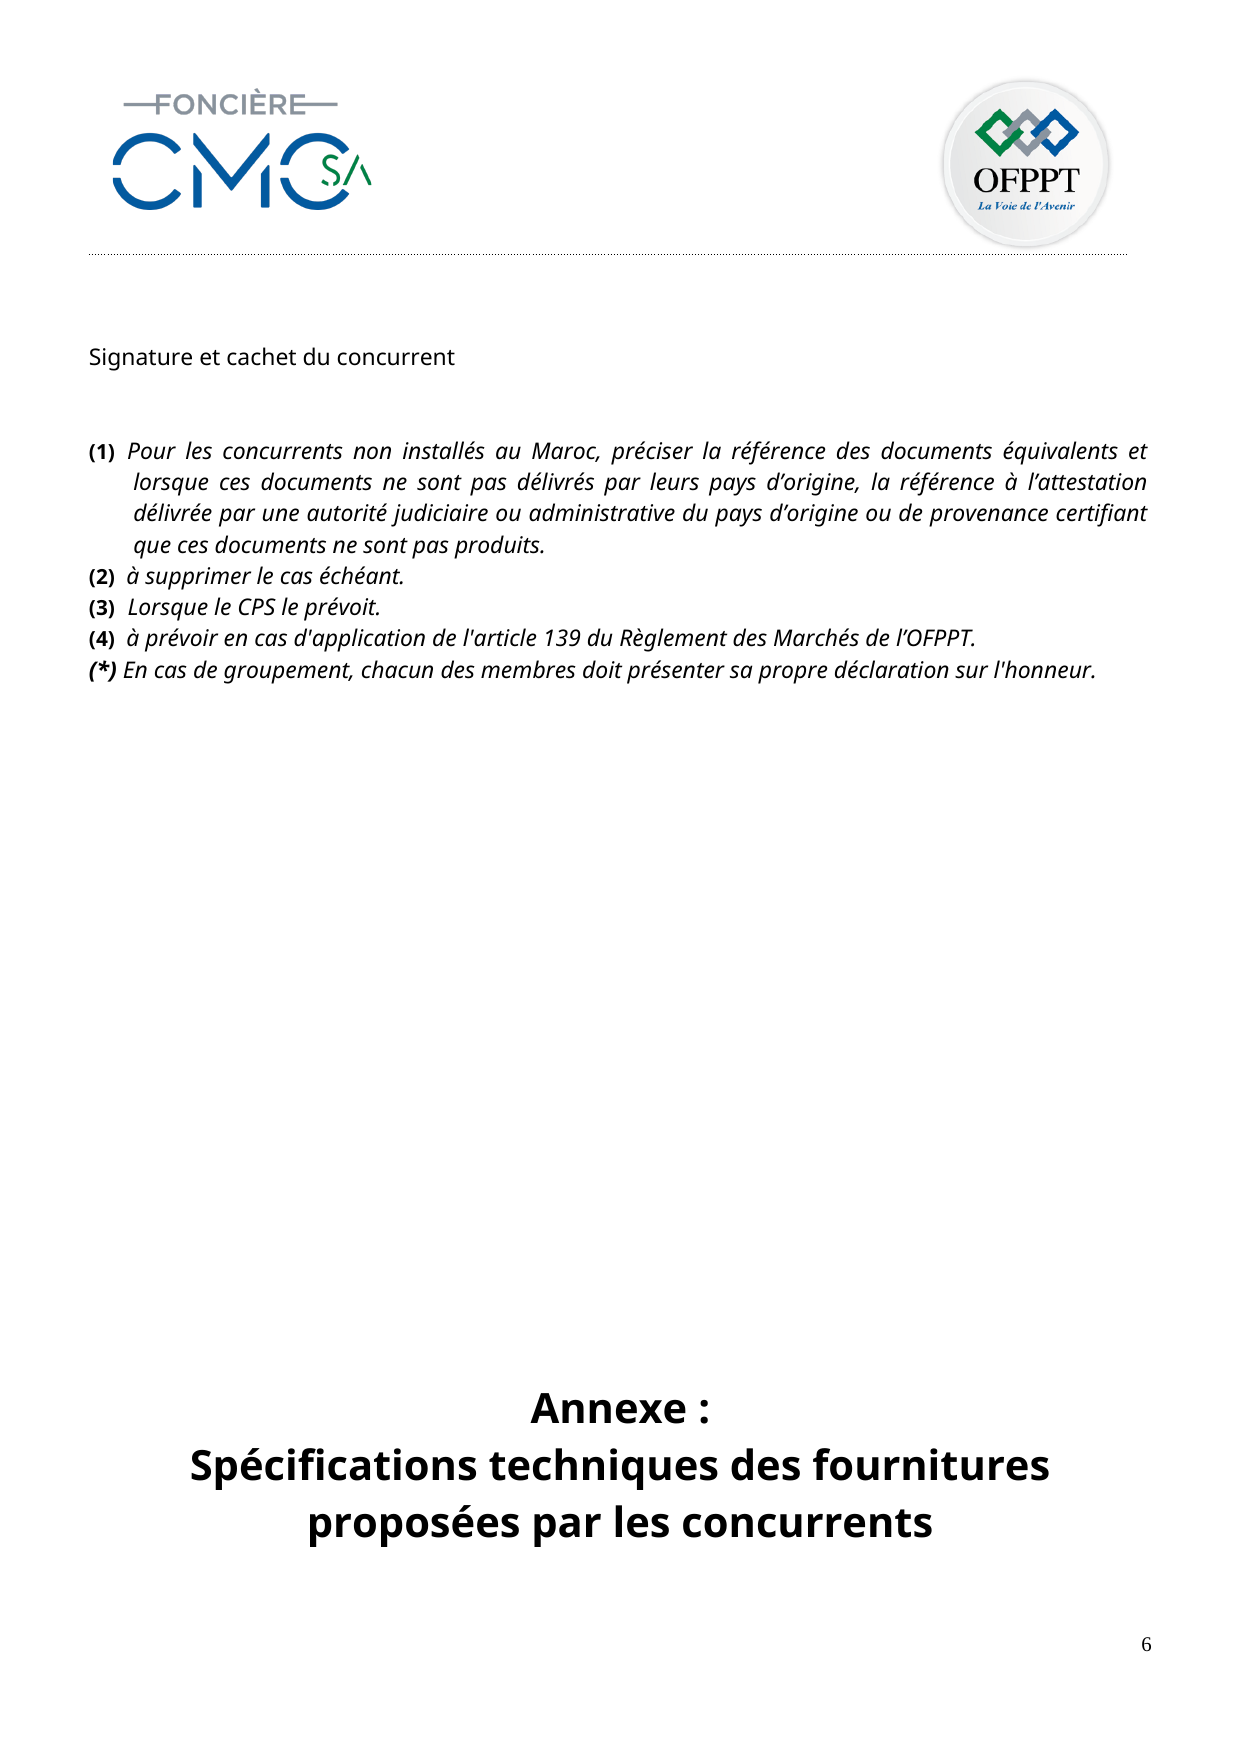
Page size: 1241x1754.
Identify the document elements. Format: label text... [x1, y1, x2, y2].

list Lorsque le CPS le prévoit. [89, 591, 1152, 622]
list à supprimer le cas échéant. [89, 560, 1152, 591]
list à prévoir en cas d'application de l'article 139 du Règlement des Marchés de l’OFPPT. [89, 622, 1152, 654]
list Pour les concurrents non installés au Maroc, préciser la référence des documents équivalents et lorsque ces documents ne sont pas délivrés par leurs pays d’origine, la référence à l’attestation délivrée par une autorité judiciaire ou administrative du pays d’origine ou de provenance certifiant que ces documents ne sont pas produits. [89, 435, 1152, 560]
text Annexe : [89, 1379, 1152, 1436]
text Signature et cachet du concurrent [89, 341, 1152, 372]
picture [112, 88, 372, 210]
text Spécifications techniques des fournitures proposées par les concurrents [89, 1436, 1152, 1549]
picture [935, 73, 1116, 254]
text (*) En cas de groupement, chacun des membres doit présenter sa propre déclaration sur l'honneur. [89, 654, 1127, 685]
